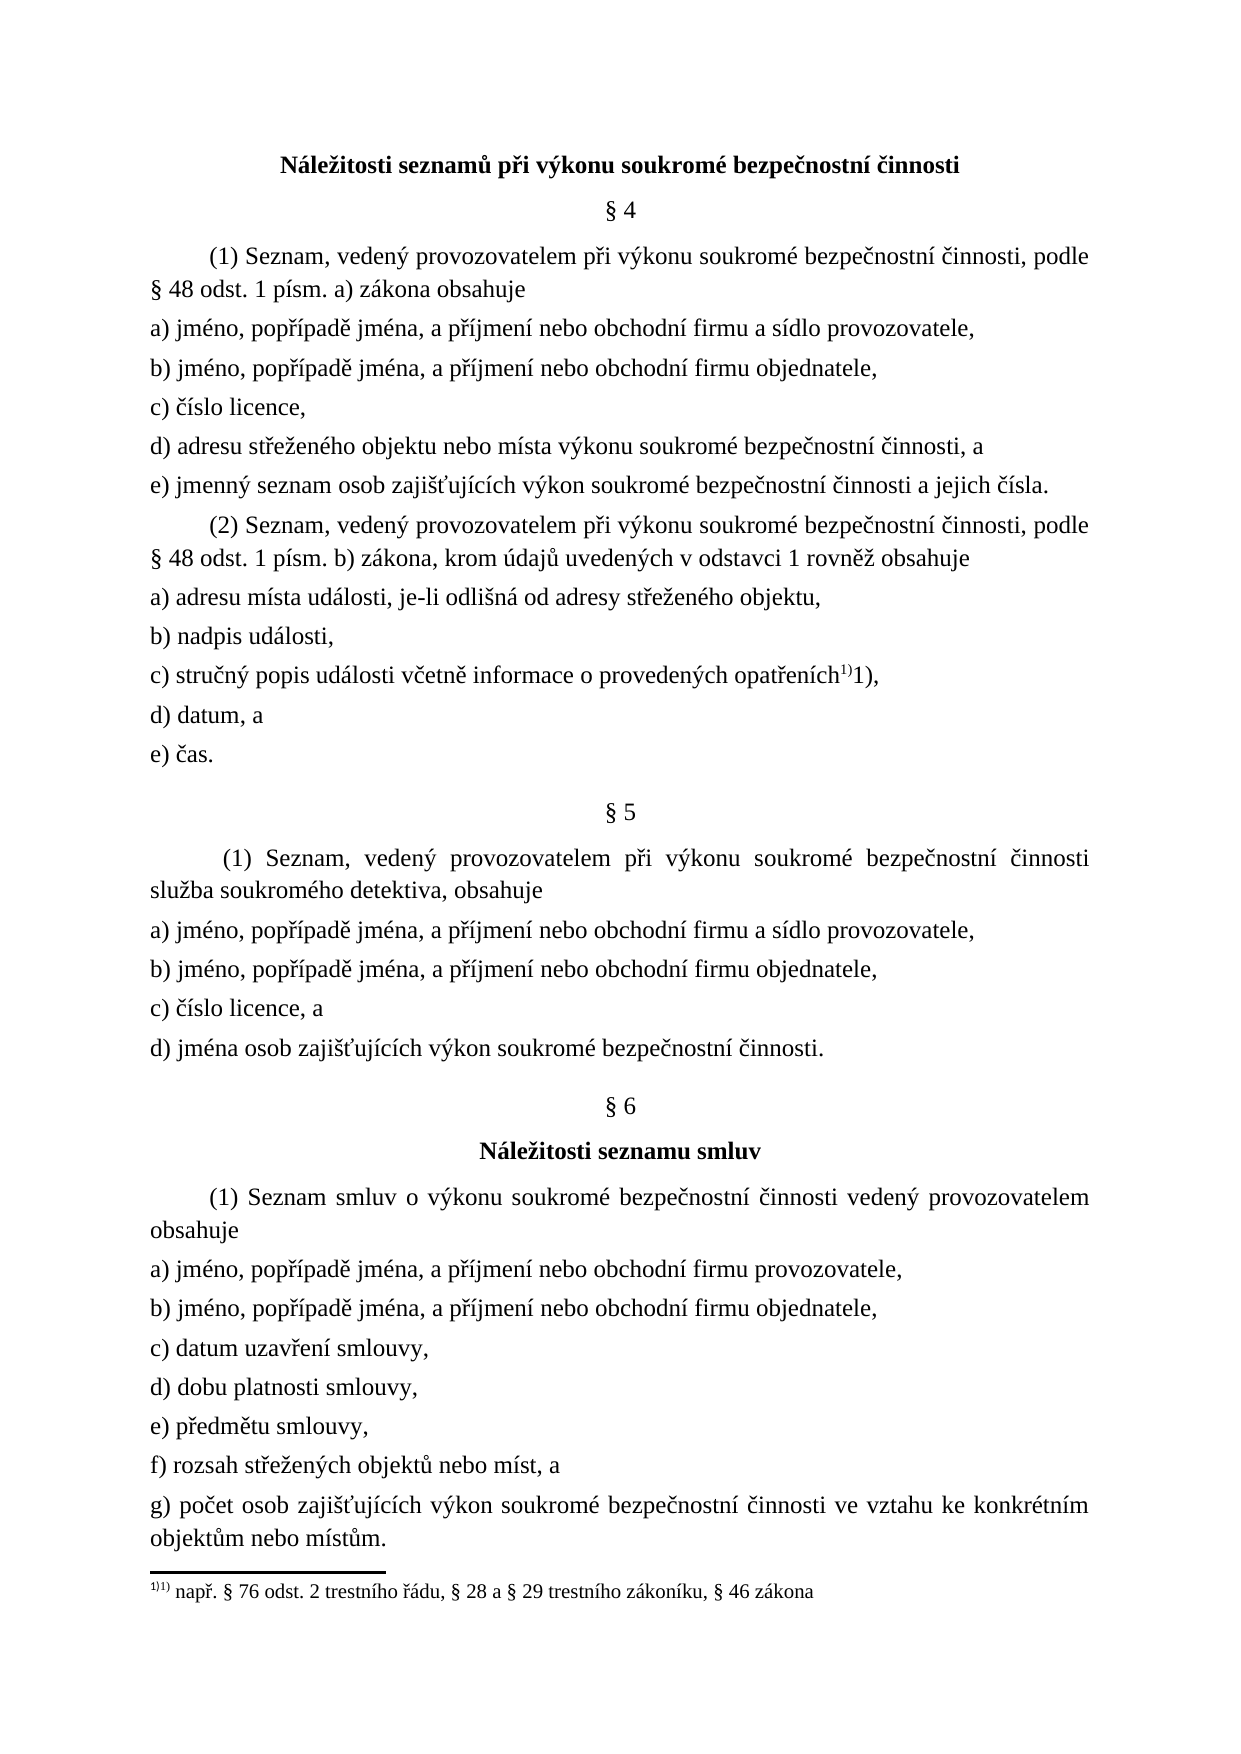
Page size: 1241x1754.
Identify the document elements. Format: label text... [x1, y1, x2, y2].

text b) jméno, popřípadě jména, a příjmení nebo obchodní firmu objednatele, [150, 353, 1090, 381]
text § 4 [150, 196, 1090, 224]
text e) předmětu smlouvy, [150, 1411, 1090, 1440]
text c) číslo licence, [150, 392, 1090, 421]
text a) jméno, popřípadě jména, a příjmení nebo obchodní firmu a sídlo provozovatele, [150, 313, 1090, 342]
text g) počet osob zajišťujících výkon soukromé bezpečnostní činnosti ve vztahu ke konkrétním objektům nebo místům. [150, 1490, 1090, 1551]
text d) adresu střeženého objektu nebo místa výkonu soukromé bezpečnostní činnosti, a [150, 431, 1090, 460]
text c) číslo licence, a [150, 993, 1090, 1022]
text a) jméno, popřípadě jména, a příjmení nebo obchodní firmu provozovatele, [150, 1254, 1090, 1283]
text c) stručný popis události včetně informace o provedených opatřeních1), [150, 661, 1090, 689]
text b) jméno, popřípadě jména, a příjmení nebo obchodní firmu objednatele, [150, 954, 1090, 983]
text § 5 [150, 797, 1090, 826]
text a) jméno, popřípadě jména, a příjmení nebo obchodní firmu a sídlo provozovatele, [150, 915, 1090, 944]
text e) čas. [150, 739, 1090, 768]
text a) adresu místa události, je-li odlišná od adresy střeženého objektu, [150, 582, 1090, 611]
text f) rozsah střežených objektů nebo míst, a [150, 1450, 1090, 1479]
text (1) Seznam, vedený provozovatelem při výkonu soukromé bezpečnostní činnosti, podle § 48 odst. 1 písm. a) zákona obsahuje [150, 241, 1090, 303]
text (1) Seznam, vedený provozovatelem při výkonu soukromé bezpečnostní činnosti služba soukromého detektiva, obsahuje [150, 843, 1090, 904]
text (2) Seznam, vedený provozovatelem při výkonu soukromé bezpečnostní činnosti, podle § 48 odst. 1 písm. b) zákona, krom údajů uvedených v odstavci 1 rovněž obsahuje [150, 510, 1090, 571]
text e) jmenný seznam osob zajišťujících výkon soukromé bezpečnostní činnosti a jejich čísla. [150, 470, 1090, 499]
text Náležitosti seznamů při výkonu soukromé bezpečnostní činnosti [150, 150, 1090, 179]
text d) jména osob zajišťujících výkon soukromé bezpečnostní činnosti. [150, 1033, 1090, 1061]
text d) datum, a [150, 700, 1090, 728]
text § 6 [150, 1091, 1090, 1119]
text c) datum uzavření smlouvy, [150, 1333, 1090, 1361]
text Náležitosti seznamu smluv [150, 1136, 1090, 1165]
text (1) Seznam smluv o výkonu soukromé bezpečnostní činnosti vedený provozovatelem obsahuje [150, 1182, 1090, 1243]
text b) jméno, popřípadě jména, a příjmení nebo obchodní firmu objednatele, [150, 1293, 1090, 1322]
text b) nadpis události, [150, 621, 1090, 650]
text d) dobu platnosti smlouvy, [150, 1372, 1090, 1401]
